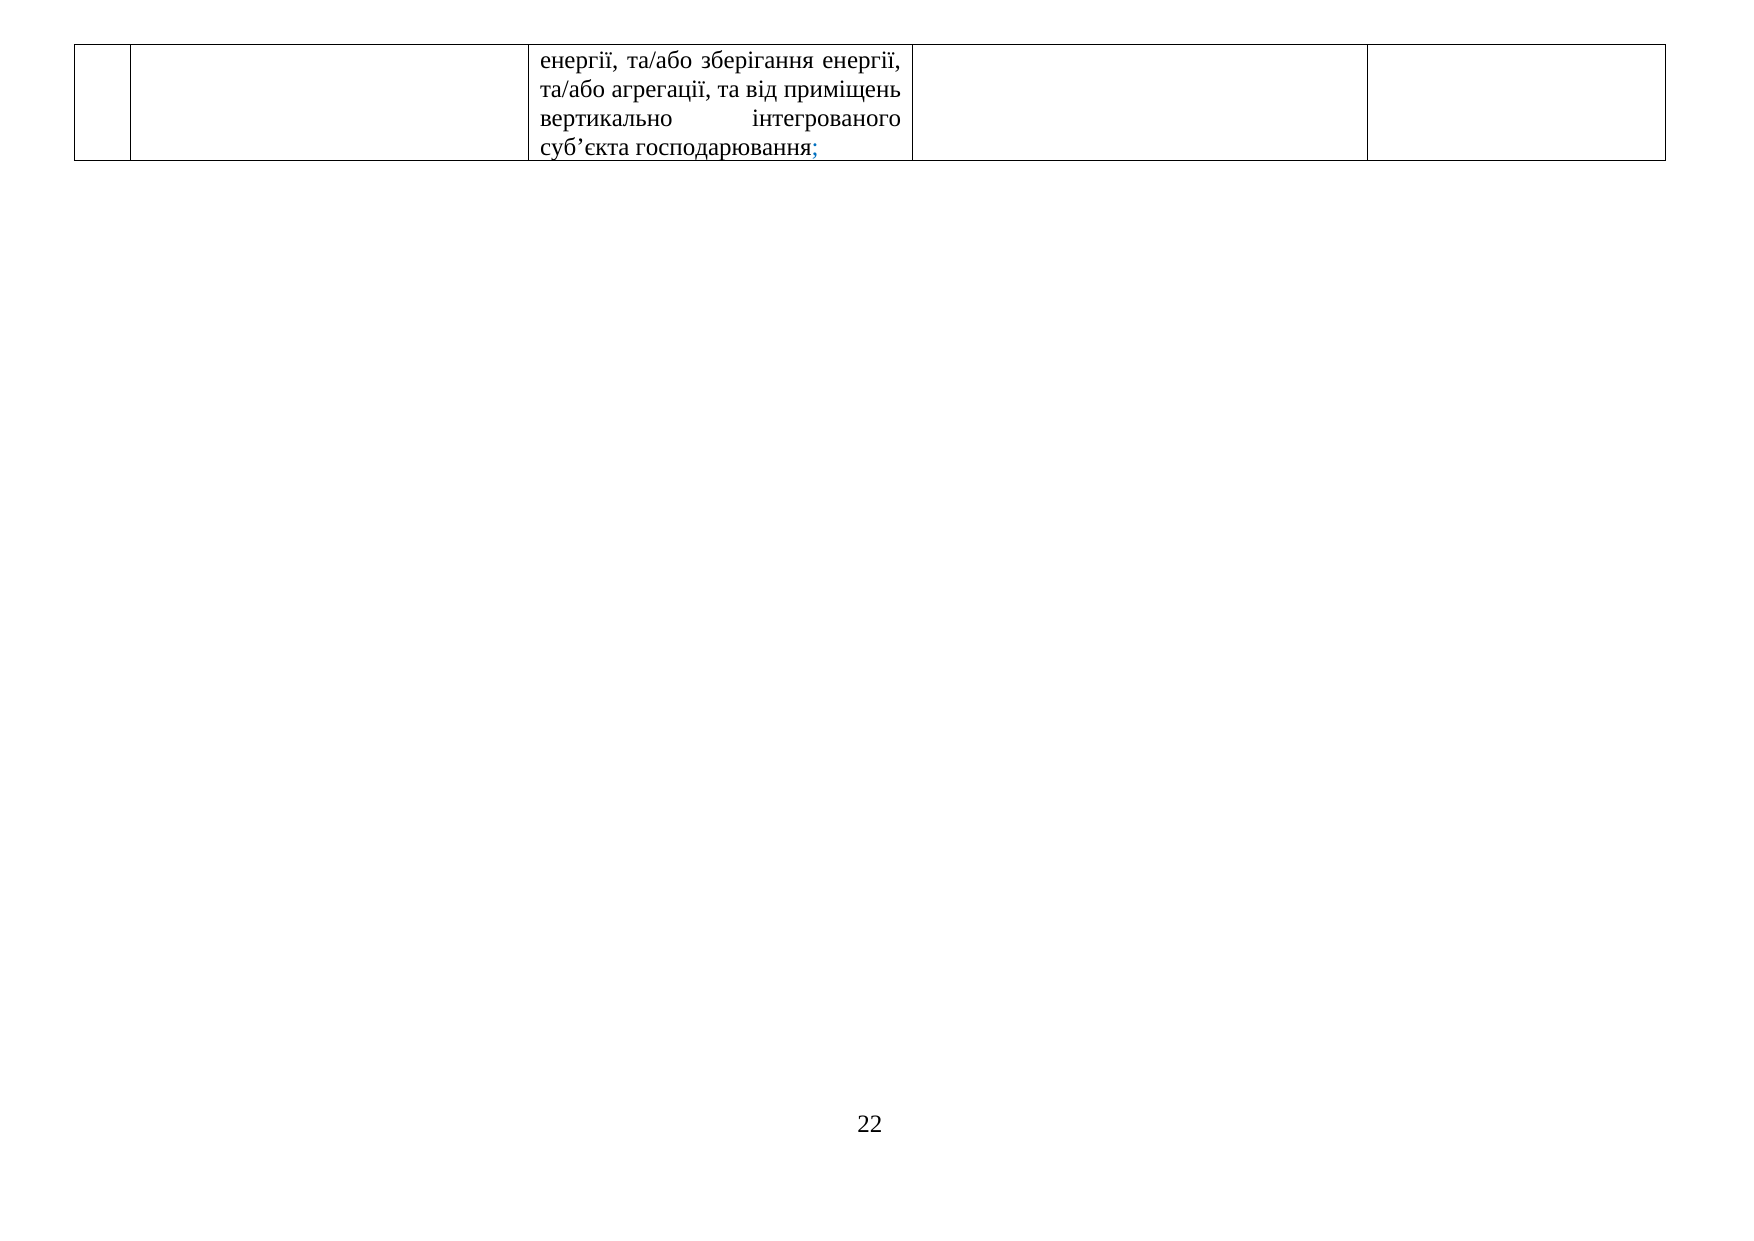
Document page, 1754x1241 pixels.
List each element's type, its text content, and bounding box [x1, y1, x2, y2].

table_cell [131, 45, 528, 160]
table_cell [529, 45, 912, 160]
table_cell 32 [75, 45, 130, 160]
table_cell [913, 45, 1367, 160]
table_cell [1368, 45, 1665, 160]
